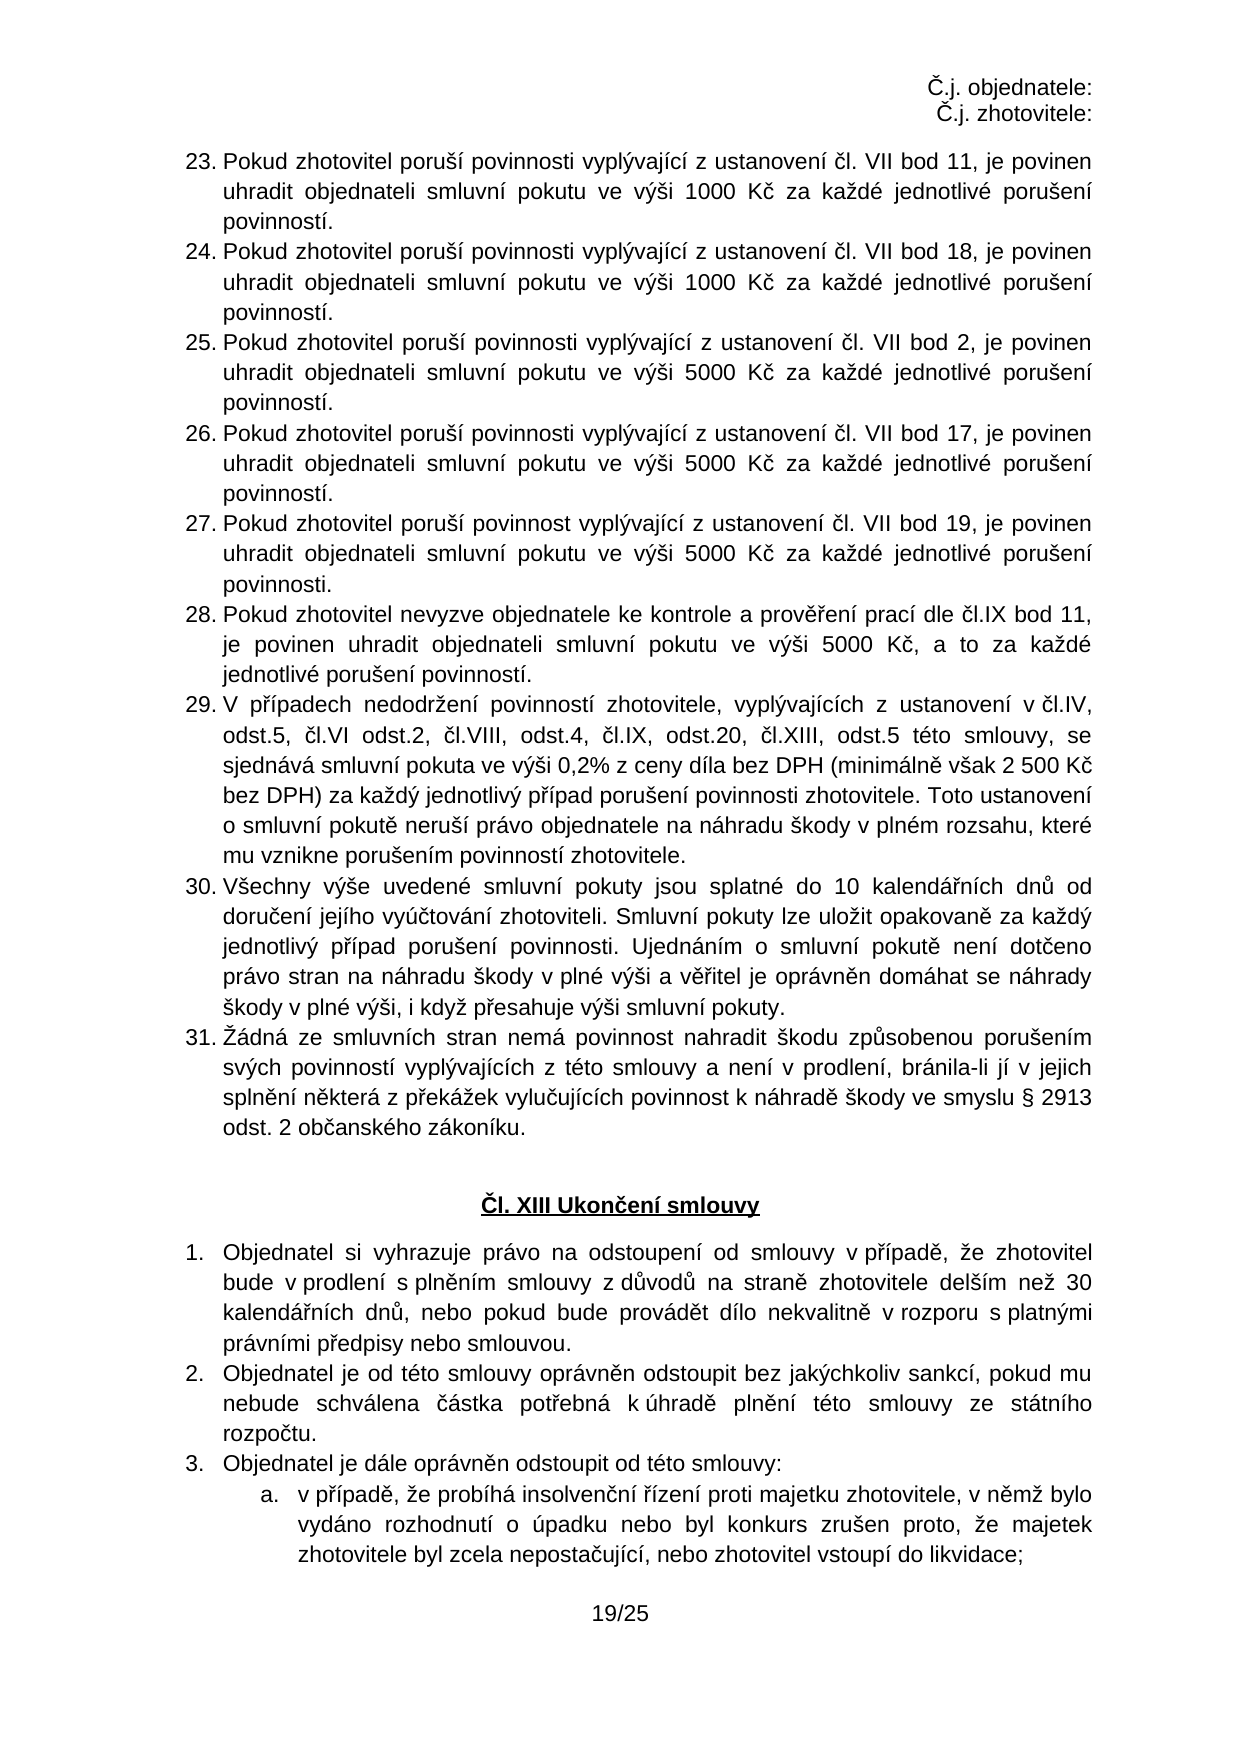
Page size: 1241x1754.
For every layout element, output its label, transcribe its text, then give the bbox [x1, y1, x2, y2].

list Objednatel si vyhrazuje právo na odstoupení od smlouvy v případě, že zhotovitel bude v prodlení s plněním smlouvy z důvodů na straně zhotovitele delším než 30 kalendářních dnů, nebo pokud bude provádět dílo nekvalitně v rozporu s platnými právními předpisy nebo smlouvou. [185, 1239, 1093, 1356]
list V případech nedodržení povinností zhotovitele, vyplývajících z ustanovení v čl.IV, odst.5, čl.VI odst.2, čl.VIII, odst.4, čl.IX, odst.20, čl.XIII, odst.5 této smlouvy, se sjednává smluvní pokuta ve výši 0,2% z ceny díla bez DPH (minimálně však 2 500 Kč bez DPH) za každý jednotlivý případ porušení povinnosti zhotovitele. Toto ustanovení o smluvní pokutě neruší právo objednatele na náhradu škody v plném rozsahu, které mu vznikne porušením povinností zhotovitele. [185, 691, 1093, 869]
list Objednatel je od této smlouvy oprávněn odstoupit bez jakýchkoliv sankcí, pokud mu nebude schválena částka potřebná k úhradě plnění této smlouvy ze státního rozpočtu. [185, 1360, 1093, 1446]
list Všechny výše uvedené smluvní pokuty jsou splatné do 10 kalendářních dnů od doručení jejího vyúčtování zhotoviteli. Smluvní pokuty lze uložit opakovaně za každý jednotlivý případ porušení povinnosti. Ujednáním o smluvní pokutě není dotčeno právo stran na náhradu škody v plné výši a věřitel je oprávněn domáhat se náhrady škody v plné výši, i když přesahuje výši smluvní pokuty. [185, 873, 1093, 1020]
list Pokud zhotovitel poruší povinnosti vyplývající z ustanovení čl. VII bod 11, je povinen uhradit objednateli smluvní pokutu ve výši 1000 Kč za každé jednotlivé porušení povinností. [185, 148, 1093, 234]
list v případě, že probíhá insolvenční řízení proti majetku zhotovitele, v němž bylo vydáno rozhodnutí o úpadku nebo byl konkurs zrušen proto, že majetek zhotovitele byl zcela nepostačující, nebo zhotovitel vstoupí do likvidace; [260, 1481, 1093, 1567]
list Žádná ze smluvních stran nemá povinnost nahradit škodu způsobenou porušením svých povinností vyplývajících z této smlouvy a není v prodlení, bránila-li jí v jejich splnění některá z překážek vylučujících povinnost k náhradě škody ve smyslu § 2913 odst. 2 občanského zákoníku. [185, 1024, 1093, 1141]
list Pokud zhotovitel nevyzve objednatele ke kontrole a prověření prací dle čl.IX bod 11, je povinen uhradit objednateli smluvní pokutu ve výši 5000 Kč, a to za každé jednotlivé porušení povinností. [185, 601, 1093, 687]
list Objednatel je dále oprávněn odstoupit od této smlouvy: [185, 1450, 1093, 1477]
list Pokud zhotovitel poruší povinnosti vyplývající z ustanovení čl. VII bod 2, je povinen uhradit objednateli smluvní pokutu ve výši 5000 Kč za každé jednotlivé porušení povinností. [185, 329, 1093, 416]
text Čl. XIII Ukončení smlouvy [148, 1165, 1093, 1218]
list Pokud zhotovitel poruší povinnosti vyplývající z ustanovení čl. VII bod 17, je povinen uhradit objednateli smluvní pokutu ve výši 5000 Kč za každé jednotlivé porušení povinností. [185, 419, 1093, 506]
list Pokud zhotovitel poruší povinnost vyplývající z ustanovení čl. VII bod 19, je povinen uhradit objednateli smluvní pokutu ve výši 5000 Kč za každé jednotlivé porušení povinnosti. [185, 510, 1093, 597]
list Pokud zhotovitel poruší povinnosti vyplývající z ustanovení čl. VII bod 18, je povinen uhradit objednateli smluvní pokutu ve výši 1000 Kč za každé jednotlivé porušení povinností. [185, 238, 1093, 325]
